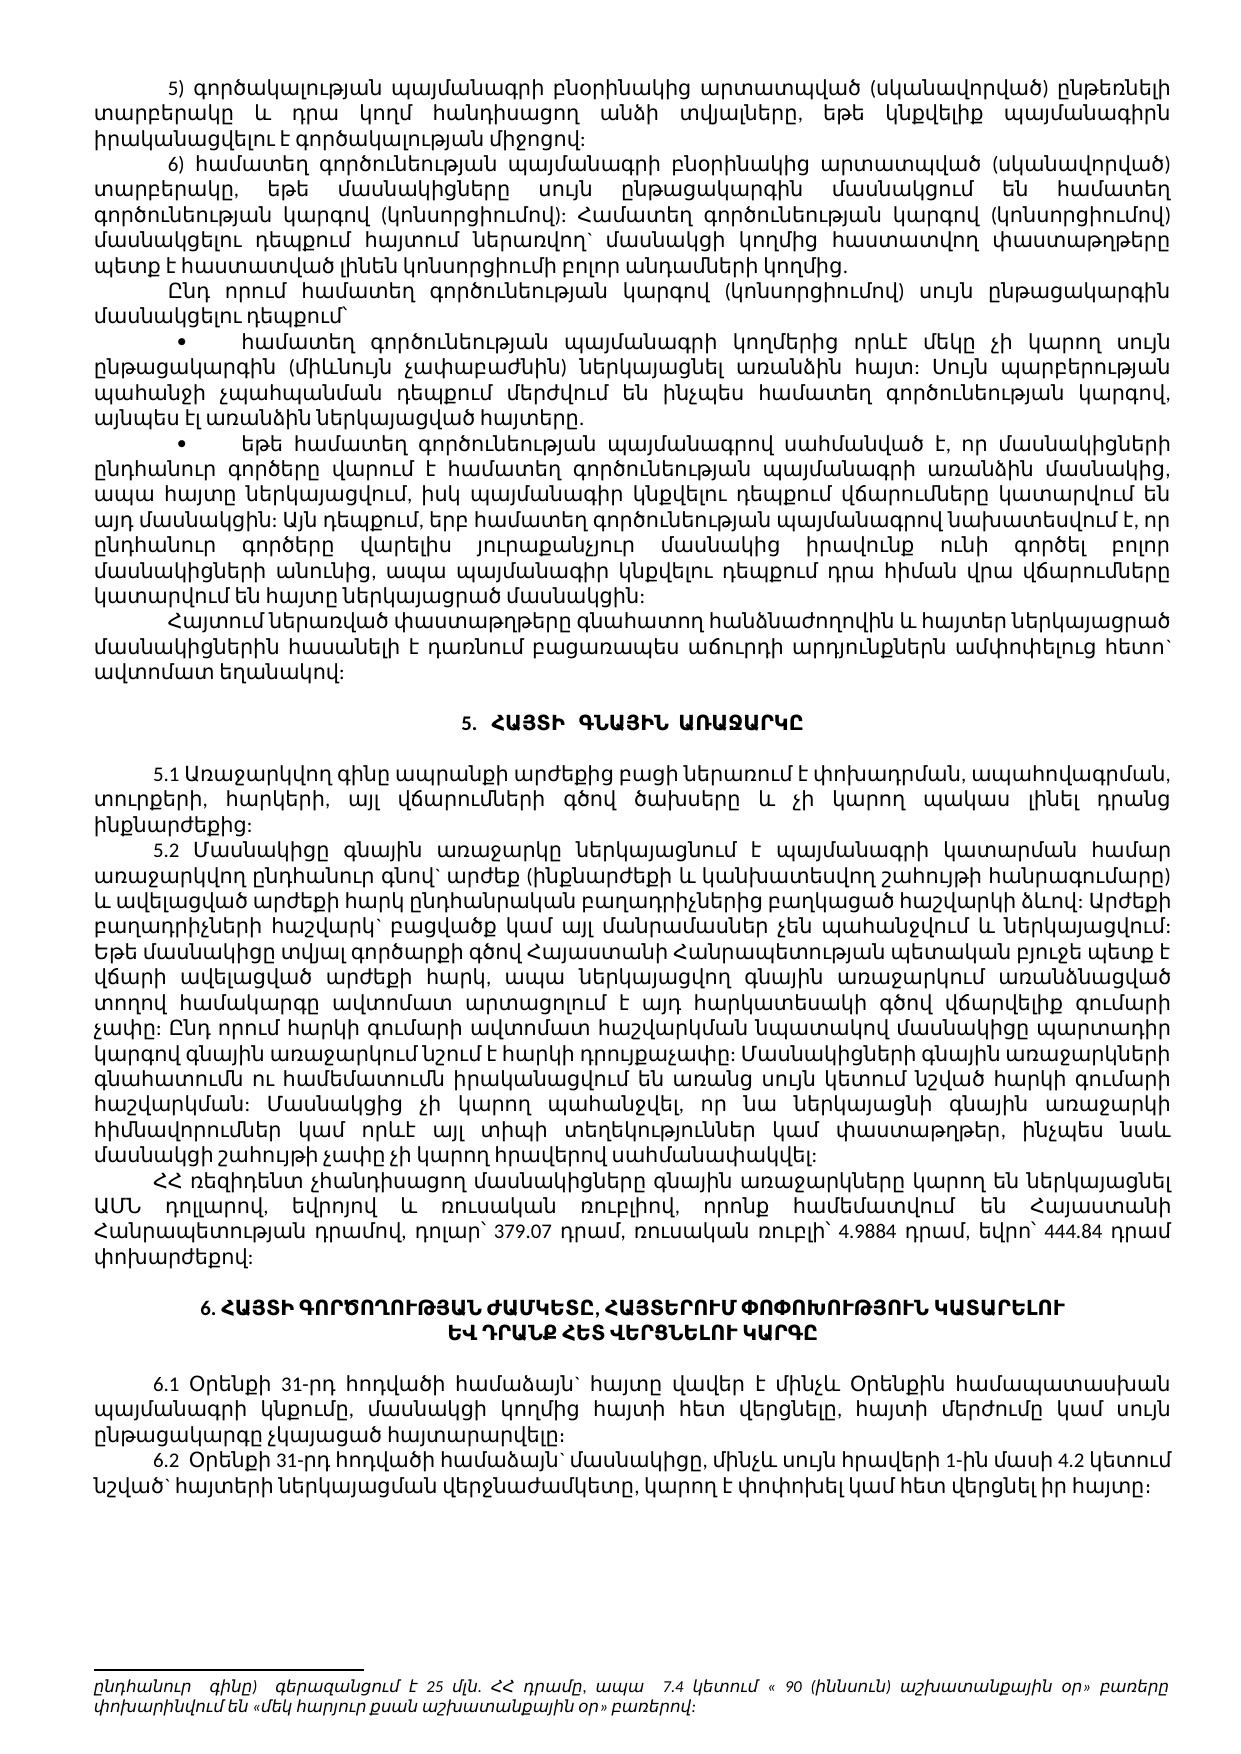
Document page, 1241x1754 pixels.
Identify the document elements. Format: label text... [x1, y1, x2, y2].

text ԵՎ ԴՐԱՆՔ ՀԵՏ ՎԵՐՑՆԵԼՈՒ ԿԱՐԳԸ [94, 1320, 1171, 1346]
list եթե համատեղ գործունեության պայմանագրով սահմանված է, որ մասնակիցների ընդհանուր գործերը վարում է համատեղ գործունեության պայմանագրի առանձին մասնակից, ապա հայտը ներկայացվում, իսկ պայմանագիր կնքվելու դեպքում վճարումները կատարվում են այդ մասնակցին: Այն դեպքում, երբ համատեղ գործունեության պայմանագրով նախատեսվում է, որ ընդհանուր գործերը վարելիս յուրաքանչյուր մասնակից իրավունք ունի գործել բոլոր մասնակիցների անունից, ապա պայմանագիր կնքվելու դեպքում դրա հիման վրա վճարումները կատարվում են հայտը ներկայացրած մասնակցին: [94, 431, 1171, 609]
text 6.1 Օրենքի 31-րդ հոդվածի համաձայն` հայտը վավեր է մինչև Օրենքին համապատասխան պայմանագրի կնքումը, մասնակցի կողմից հայտի հետ վերցնելը, հայտի մերժումը կամ սույն ընթացակարգը չկայացած հայտարարվելը։ [94, 1371, 1171, 1447]
text 6. ՀԱՅՏԻ ԳՈՐԾՈՂՈՒԹՅԱՆ ԺԱՄԿԵՏԸ, ՀԱՅՏԵՐՈՒՄ ՓՈՓՈԽՈՒԹՅՈՒՆ ԿԱՏԱՐԵԼՈՒ [94, 1295, 1171, 1320]
text 5.2 Մասնակիցը գնային առաջարկը ներկայացնում է պայմանագրի կատարման համար առաջարկվող ընդհանուր գնով` արժեք (ինքնարժեքի և կանխատեսվող շահույթի հանրագումարը) և ավելացված արժեքի հարկ ընդհանրական բաղադրիչներից բաղկացած հաշվարկի ձևով: Արժեքի բաղադրիչների հաշվարկ` բացվածք կամ այլ մանրամասներ չեն պահանջվում և ներկայացվում: Եթե մասնակիցը տվյալ գործարքի գծով Հայաստանի Հանրապետության պետական բյուջե պետք է վճարի ավելացված արժեքի հարկ, ապա ներկայացվող գնային առաջարկում առանձնացված տողով համակարգը ավտոմատ արտացոլում է այդ հարկատեսակի գծով վճարվելիք գումարի չափը: Ընդ որում հարկի գումարի ավտոմատ հաշվարկման նպատակով մասնակիցը պարտադիր կարգով գնային առաջարկում նշում է հարկի դրույքաչափը: Մասնակիցների գնային առաջարկների գնահատումն ու համեմատումն իրականացվում են առանց սույն կետում նշված հարկի գումարի հաշվարկման: Մասնակցից չի կարող պահանջվել, որ նա ներկայացնի գնային առաջարկի հիմնավորումներ կամ որևէ այլ տիպի տեղեկություններ կամ փաստաթղթեր, ինչպես նաև մասնակցի շահույթի չափը չի կարող հրավերով սահմանափակվել: [94, 837, 1171, 1168]
text 6) համատեղ գործունեության պայմանագրի բնօրինակից արտատպված (սկանավորված) տարբերակը, եթե մասնակիցները սույն ընթացակարգին մասնակցում են համատեղ գործունեության կարգով (կոնսորցիումով): Համատեղ գործունեության կարգով (կոնսորցիումով) մասնակցելու դեպքում հայտում ներառվող` մասնակցի կողմից հաստատվող փաստաթղթերը պետք է հաստատված լինեն կոնսորցիումի բոլոր անդամների կողմից. [94, 151, 1171, 278]
text Հայտում ներառված փաստաթղթերը գնահատող հանձնաժողովին և հայտեր ներկայացրած մասնակիցներին հասանելի է դառնում բացառապես աճուրդի արդյունքներն ամփոփելուց հետո` ավտոմատ եղանակով: [94, 609, 1171, 685]
list համատեղ գործունեության պայմանագրի կողմերից որևէ մեկը չի կարող սույն ընթացակարգին (միևնույն չափաբաժնին) ներկայացնել առանձին հայտ: Սույն պարբերության պահանջի չպահպանման դեպքում մերժվում են ինչպես համատեղ գործունեության կարգով, այնպես էլ առանձին ներկայացված հայտերը. [94, 329, 1171, 431]
text Ընդ որում համատեղ գործունեության կարգով (կոնսորցիումով) սույն ընթացակարգին մասնակցելու դեպքում՝ [94, 278, 1171, 329]
text 6.2 Օրենքի 31-րդ հոդվածի համաձայն` մասնակիցը, մինչև սույն հրավերի 1-ին մասի 4.2 կետում նշված` հայտերի ներկայացման վերջնաժամկետը, կարող է փոփոխել կամ հետ վերցնել իր հայտը։ [94, 1447, 1171, 1498]
text 5. ՀԱՅՏԻ ԳՆԱՅԻՆ ԱՌԱՋԱՐԿԸ [94, 710, 1171, 736]
text 5.1 Առաջարկվող գինը ապրանքի արժեքից բացի ներառում է փոխադրման, ապահովագրման, տուրքերի, հարկերի, այլ վճարումների գծով ծախսերը և չի կարող պակաս լինել դրանց ինքնարժեքից: [94, 761, 1171, 837]
text ՀՀ ռեզիդենտ չհանդիսացող մասնակիցները գնային առաջարկները կարող են ներկայացնել ԱՄՆ դոլլարով, եվրոյով և ռուսական ռուբլիով, որոնք համեմատվում են Հայաստանի Հանրապետության դրամով, դոլար՝ 379.07 դրամ, ռուսական ռուբլի՝ 4.9884 դրամ, եվրո՝ 444.84 դրամ փոխարժեքով: [94, 1168, 1171, 1269]
text 5) գործակալության պայմանագրի բնօրինակից արտատպված (սկանավորված) ընթեռնելի տարբերակը և դրա կողմ հանդիսացող անձի տվյալները, եթե կնքվելիք պայմանագիրն իրականացվելու է գործակալության միջոցով: [94, 75, 1171, 151]
